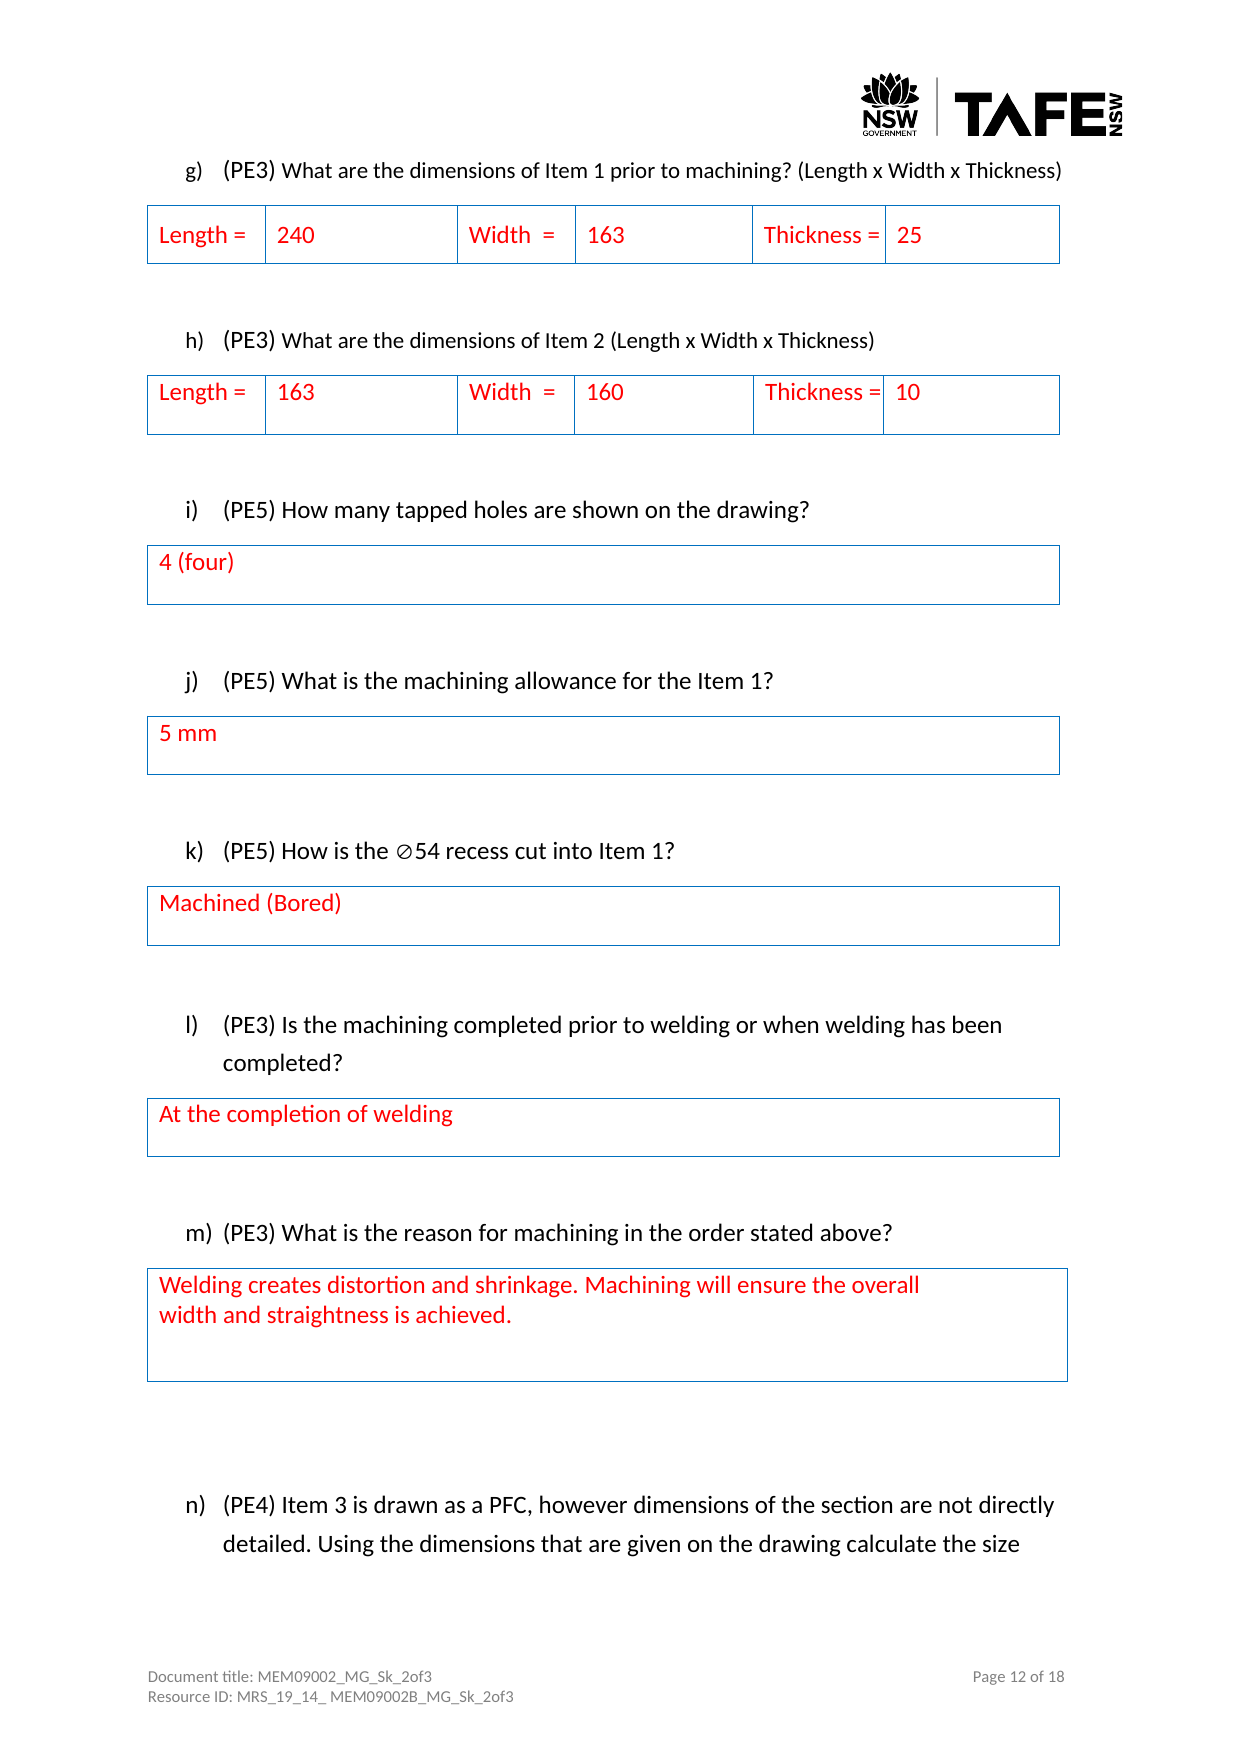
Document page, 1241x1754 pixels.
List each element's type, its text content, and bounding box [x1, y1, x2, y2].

table_header 4 (four) [148, 546, 1059, 604]
table_header At the completion of welding [148, 1099, 1059, 1156]
table_header 240 [266, 206, 457, 263]
table_header Machined (Bored) [148, 887, 1059, 944]
table_header Length = [148, 206, 265, 263]
table_header Length = [148, 376, 265, 434]
picture [861, 71, 1123, 137]
table_header Width = [458, 206, 575, 263]
table_header 160 [575, 376, 753, 434]
table_header Welding creates distortion and shrinkage. Machining will ensure the overall width and straightness is achieved. [148, 1269, 1067, 1381]
list (PE3) Is the machining completed prior to welding or when welding has been completed? [185, 1009, 1092, 1077]
list (PE5) How many tapped holes are shown on the drawing? [185, 495, 1092, 525]
table_header 5 mm [148, 717, 1059, 774]
table_header Thickness = [754, 376, 883, 434]
list (PE5) How is the 54 recess cut into Item 1? [185, 835, 1092, 866]
list (PE3) What is the reason for machining in the order stated above? [185, 1217, 1092, 1248]
table_header 163 [266, 376, 457, 434]
table_header 25 [886, 206, 1059, 263]
list (PE3) What are the dimensions of Item 1 prior to machining? (Length x Width x Thickness) [185, 154, 1092, 184]
list (PE5) What is the machining allowance for the Item 1? [185, 665, 1092, 696]
table_header Width = [458, 376, 574, 434]
table_header 10 [884, 376, 1059, 434]
table_header Thickness = [753, 206, 885, 263]
list (PE3) What are the dimensions of Item 2 (Length x Width x Thickness) [185, 324, 1092, 355]
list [185, 1490, 1092, 1558]
table_header 163 [576, 206, 752, 263]
